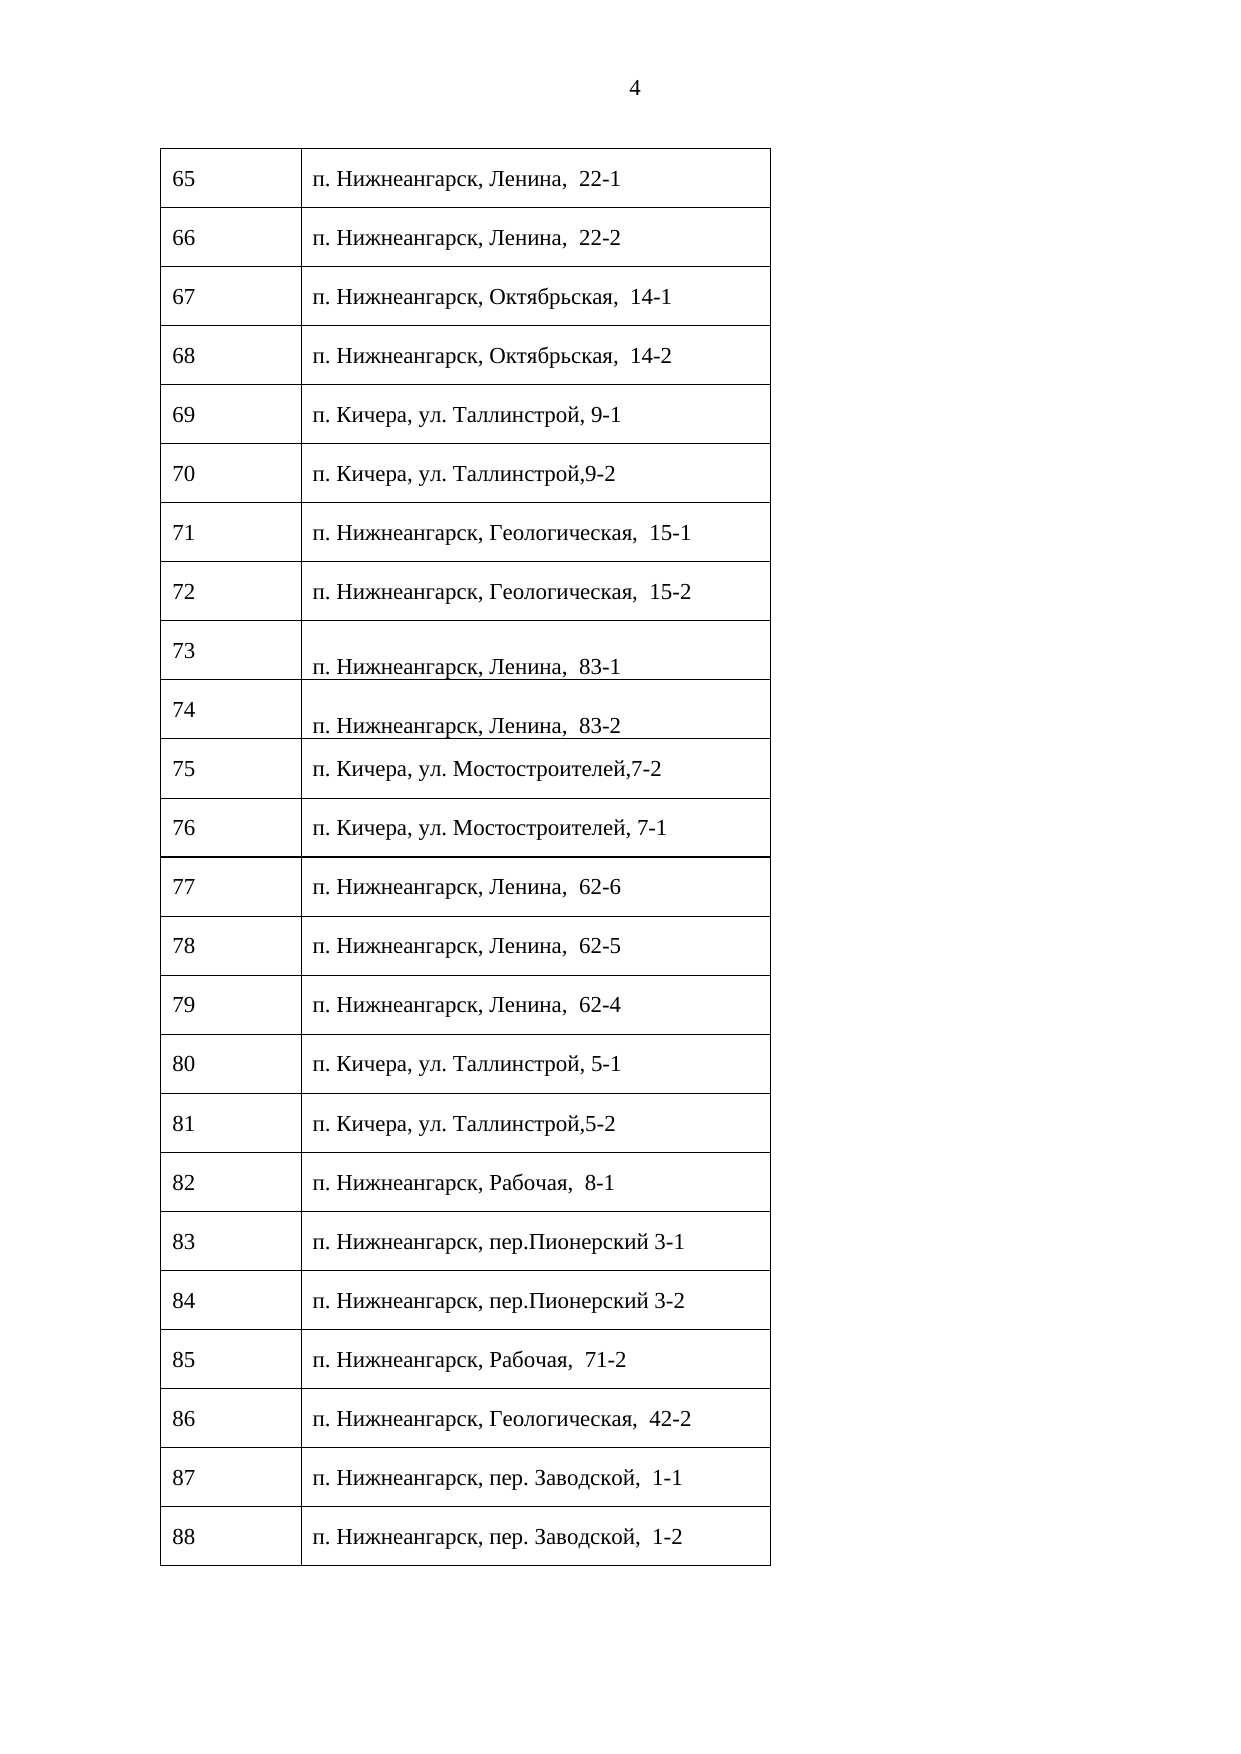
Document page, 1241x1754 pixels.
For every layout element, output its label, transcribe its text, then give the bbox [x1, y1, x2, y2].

table_cell 79 [161, 976, 301, 1034]
table_cell 70 [161, 444, 301, 502]
table_cell п. Нижнеангарск, Геологическая, 42-2 [302, 1389, 770, 1447]
table_cell п. Нижнеангарск, Ленина, 22-2 [302, 208, 770, 266]
table_cell 73 [161, 621, 301, 679]
table_cell 77 [161, 858, 301, 916]
table_cell п. Нижнеангарск, Ленина, 62-5 [302, 917, 770, 974]
table_cell п. Нижнеангарск, пер.Пионерский 3-1 [302, 1212, 770, 1270]
table_cell 68 [161, 326, 301, 384]
table_cell п. Нижнеангарск, Октябрьская, 14-2 [302, 326, 770, 384]
table_cell 66 [161, 208, 301, 266]
table_cell 72 [161, 562, 301, 620]
table_cell п. Кичера, ул. Таллинстрой,9-2 [302, 444, 770, 502]
table_cell п. Нижнеангарск, Геологическая, 15-2 [302, 562, 770, 620]
table_cell п. Нижнеангарск, Рабочая, 71-2 [302, 1330, 770, 1388]
table_cell 87 [161, 1448, 301, 1506]
table_cell 74 [161, 680, 301, 738]
table_cell п. Кичера, ул. Мостостроителей,7-2 [302, 739, 770, 797]
table_cell 80 [161, 1035, 301, 1093]
table_cell п. Нижнеангарск, Ленина, 62-6 [302, 858, 770, 916]
table_cell 71 [161, 503, 301, 561]
table_cell п. Нижнеангарск, Рабочая, 8-1 [302, 1153, 770, 1211]
table_cell п. Кичера, ул. Мостостроителей, 7-1 [302, 799, 770, 856]
table_cell п. Нижнеангарск, пер. Заводской, 1-2 [302, 1507, 770, 1565]
table_cell п. Нижнеангарск, Ленина, 62-4 [302, 976, 770, 1034]
table_cell п. Кичера, ул. Таллинстрой, 9-1 [302, 385, 770, 443]
table_cell 84 [161, 1271, 301, 1329]
table_cell 86 [161, 1389, 301, 1447]
table_cell 69 [161, 385, 301, 443]
table_cell 76 [161, 799, 301, 856]
table_cell п. Нижнеангарск, Ленина, 83-2 [302, 680, 770, 738]
table_cell п. Нижнеангарск, Геологическая, 15-1 [302, 503, 770, 561]
table_cell п. Кичера, ул. Таллинстрой,5-2 [302, 1094, 770, 1152]
table_cell 83 [161, 1212, 301, 1270]
table_cell 82 [161, 1153, 301, 1211]
table_cell 85 [161, 1330, 301, 1388]
table_cell 88 [161, 1507, 301, 1565]
table_cell п. Нижнеангарск, Октябрьская, 14-1 [302, 267, 770, 325]
table_cell п. Нижнеангарск, пер.Пионерский 3-2 [302, 1271, 770, 1329]
table_cell 65 [161, 149, 301, 207]
table_cell 81 [161, 1094, 301, 1152]
table_cell п. Нижнеангарск, пер. Заводской, 1-1 [302, 1448, 770, 1506]
table_cell п. Нижнеангарск, Ленина, 83-1 [302, 621, 770, 679]
table_cell 67 [161, 267, 301, 325]
table_cell п. Нижнеангарск, Ленина, 22-1 [302, 149, 770, 207]
table_cell п. Кичера, ул. Таллинстрой, 5-1 [302, 1035, 770, 1093]
table_cell 75 [161, 739, 301, 797]
table_cell 78 [161, 917, 301, 974]
